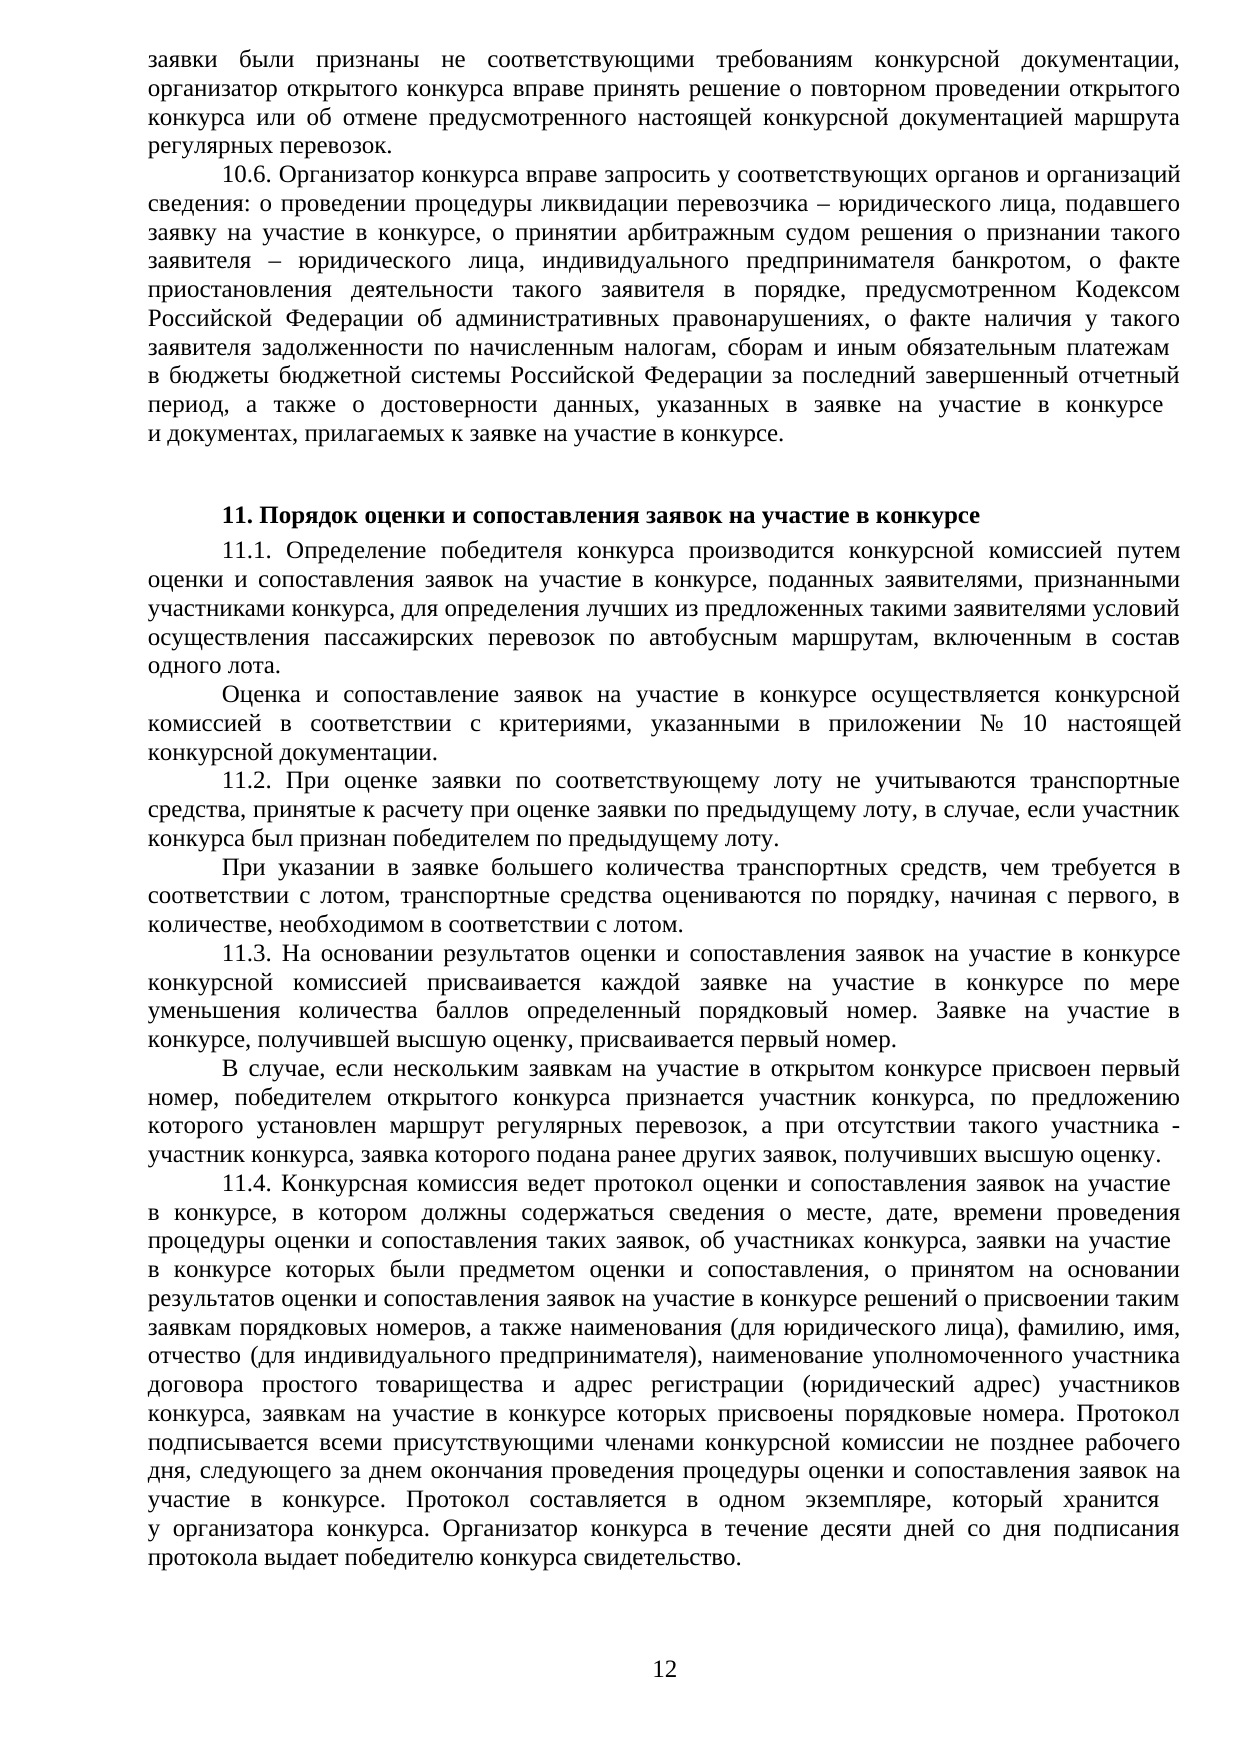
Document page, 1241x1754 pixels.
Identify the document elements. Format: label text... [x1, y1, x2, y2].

text При указании в заявке большего количества транспортных средств, чем требуется в соответствии с лотом, транспортные средства оцениваются по порядку, начиная с первого, в количестве, необходимом в соответствии с лотом. [148, 852, 1181, 938]
text 11.2. При оценке заявки по соответствующему лоту не учитываются транспортные средства, принятые к расчету при оценке заявки по предыдущему лоту, в случае, если участник конкурса был признан победителем по предыдущему лоту. [148, 766, 1181, 852]
text 11.4. Конкурсная комиссия ведет протокол оценки и сопоставления заявок на участие в конкурсе, в котором должны содержаться сведения о месте, дате, времени проведения процедуры оценки и сопоставления таких заявок, об участниках конкурса, заявки на участие в конкурсе которых были предметом оценки и сопоставления, о принятом на основании результатов оценки и сопоставления заявок на участие в конкурсе решений о присвоении таким заявкам порядковых номеров, а также наименования (для юридического лица), фамилию, имя, отчество (для индивидуального предпринимателя), наименование уполномоченного участника договора простого товарищества и адрес регистрации (юридический адрес) участников конкурса, заявкам на участие в конкурсе которых присвоены порядковые номера. Протокол подписывается всеми присутствующими членами конкурсной комиссии не позднее рабочего дня, следующего за днем окончания проведения процедуры оценки и сопоставления заявок на участие в конкурсе. Протокол составляется в одном экземпляре, который хранится у организатора конкурса. Организатор конкурса в течение десяти дней со дня подписания протокола выдает победителю конкурса свидетельство. [148, 1168, 1181, 1571]
text 11.1. Определение победителя конкурса производится конкурсной комиссией путем оценки и сопоставления заявок на участие в конкурсе, поданных заявителями, признанными участниками конкурса, для определения лучших из предложенных такими заявителями условий осуществления пассажирских перевозок по автобусным маршрутам, включенным в состав одного лота. [148, 536, 1181, 679]
text 10.6. Организатор конкурса вправе запросить у соответствующих органов и организаций сведения: о проведении процедуры ликвидации перевозчика – юридического лица, подавшего заявку на участие в конкурсе, о принятии арбитражным судом решения о признании такого заявителя – юридического лица, индивидуального предпринимателя банкротом, о факте приостановления деятельности такого заявителя в порядке, предусмотренном Кодексом Российской Федерации об административных правонарушениях, о факте наличия у такого заявителя задолженности по начисленным налогам, сборам и иным обязательным платежам в бюджеты бюджетной системы Российской Федерации за последний завершенный отчетный период, а также о достоверности данных, указанных в заявке на участие в конкурсе и документах, прилагаемых к заявке на участие в конкурсе. [148, 159, 1181, 447]
text Оценка и сопоставление заявок на участие в конкурсе осуществляется конкурсной комиссией в соответствии с критериями, указанными в приложении № 10 настоящей конкурсной документации. [148, 679, 1181, 766]
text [148, 44, 1181, 159]
text В случае, если нескольким заявкам на участие в открытом конкурсе присвоен первый номер, победителем открытого конкурса признается участник конкурса, по предложению которого установлен маршрут регулярных перевозок, а при отсутствии такого участника - участник конкурса, заявка которого подана ранее других заявок, получивших высшую оценку. [148, 1053, 1181, 1168]
text 11.3. На основании результатов оценки и сопоставления заявок на участие в конкурсе конкурсной комиссией присваивается каждой заявке на участие в конкурсе по мере уменьшения количества баллов определенный порядковый номер. Заявке на участие в конкурсе, получившей высшую оценку, присваивается первый номер. [148, 938, 1181, 1053]
subtitle 11. Порядок оценки и сопоставления заявок на участие в конкурсе [148, 501, 1181, 529]
